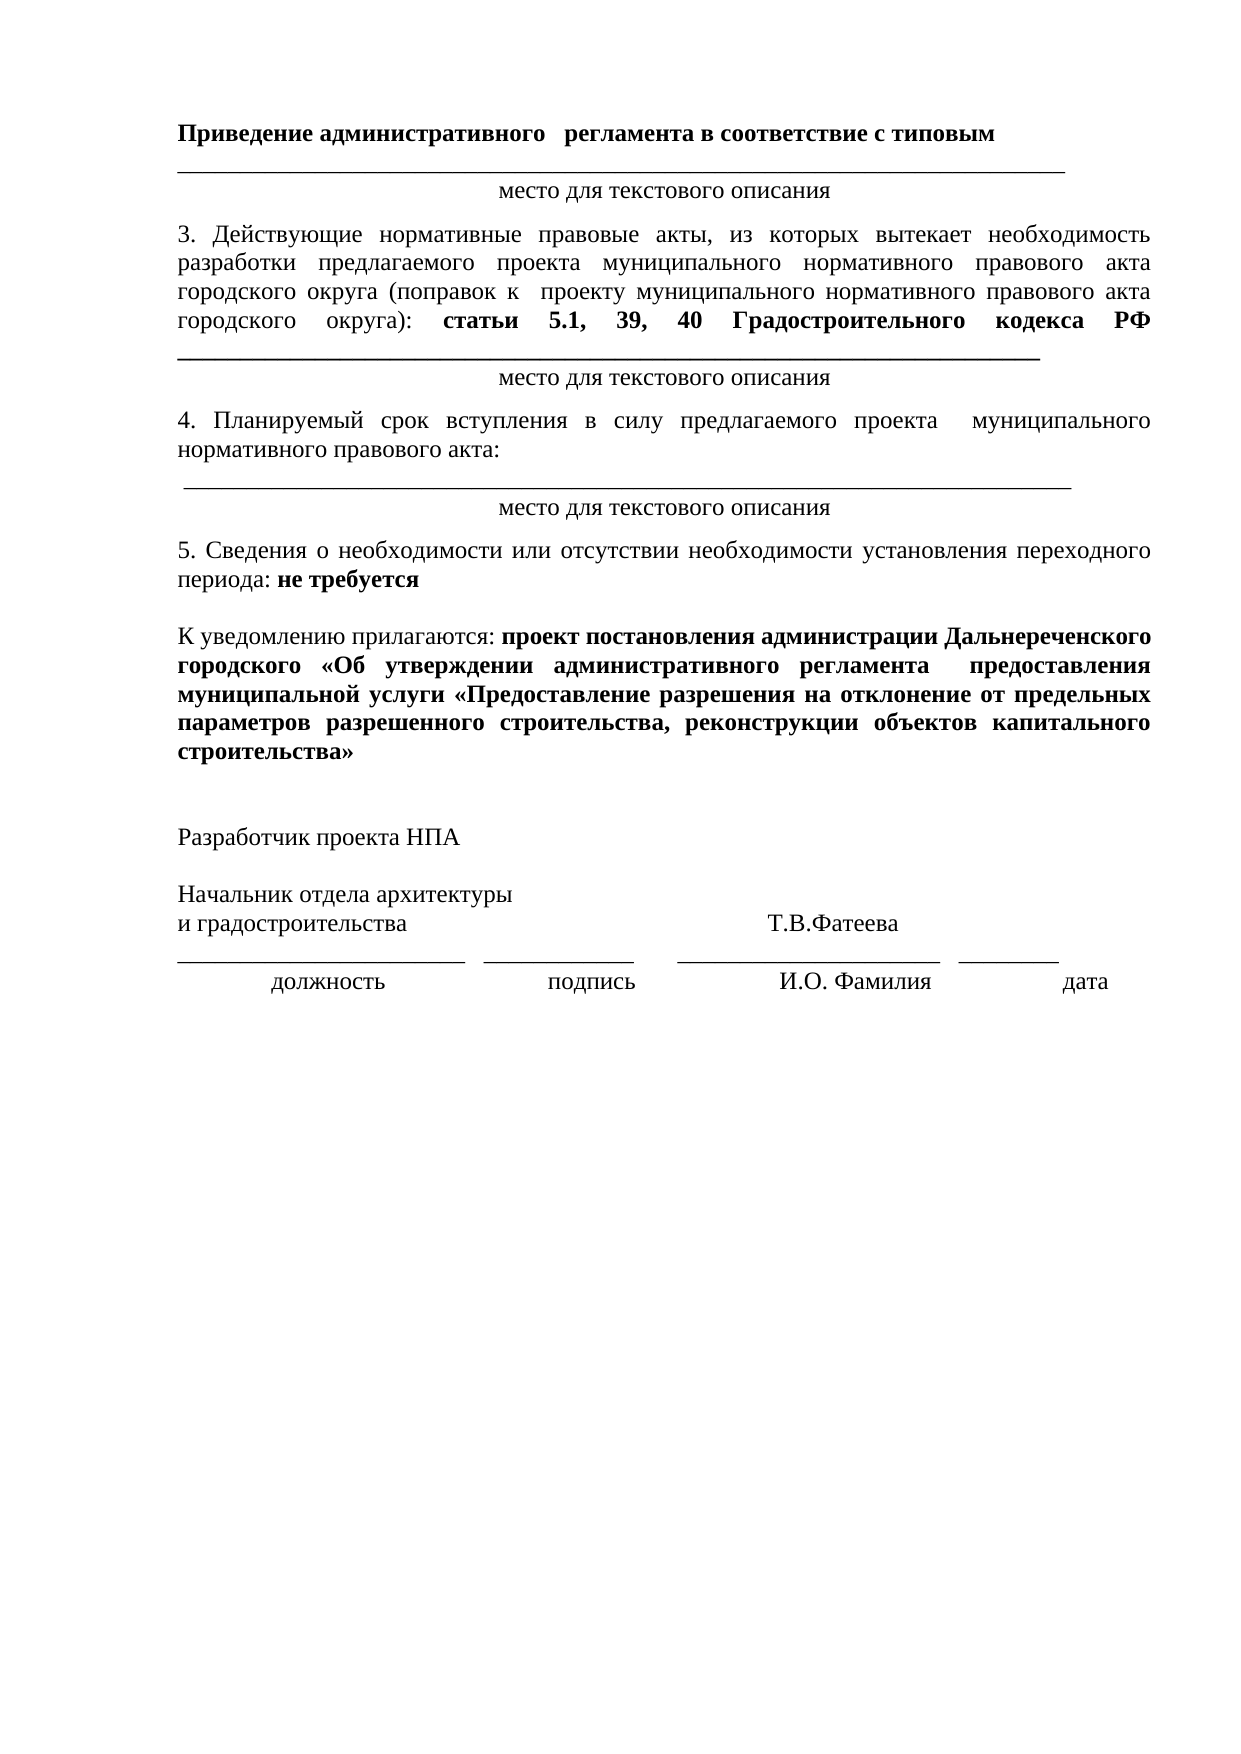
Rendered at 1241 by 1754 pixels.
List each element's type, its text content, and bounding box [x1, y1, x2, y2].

text Приведение административного регламента в соответствие с типовым [177, 118, 1152, 147]
text К уведомлению прилагаются: проект постановления администрации Дальнереченского городского «Об утверждении административного регламента предоставления муниципальной услуги «Предоставление разрешения на отклонение от предельных параметров разрешенного строительства, реконструкции объектов капитального строительства» [177, 621, 1152, 765]
text Начальник отдела архитектуры [177, 879, 1152, 908]
text Разработчик проекта НПА [177, 822, 1152, 851]
text место для текстового описания [177, 492, 1152, 521]
text место для текстового описания [177, 176, 1152, 204]
text и градостроительства Т.В.Фатеева [177, 908, 1152, 937]
text 4. Планируемый срок вступления в силу предлагаемого проекта муниципального нормативного правового акта: [177, 406, 1152, 463]
text _______________________________________________________________________ [177, 463, 1152, 492]
text _______________________________________________________________________ [177, 147, 1152, 176]
text _______________________ ____________ _____________________ ________ [177, 937, 1152, 966]
text место для текстового описания [177, 362, 1152, 391]
text 5. Сведения о необходимости или отсутствии необходимости установления переходного периода: не требуется [177, 535, 1152, 592]
text 3. Действующие нормативные правовые акты, из которых вытекает необходимость разработки предлагаемого проекта муниципального нормативного правового акта городского округа (поправок к проекту муниципального нормативного правового акта городского округа): статьи 5.1, 39, 40 Градостроительного кодекса РФ _____________________________________________________________________ [177, 219, 1152, 362]
text должность подпись И.О. Фамилия дата [177, 966, 1152, 994]
